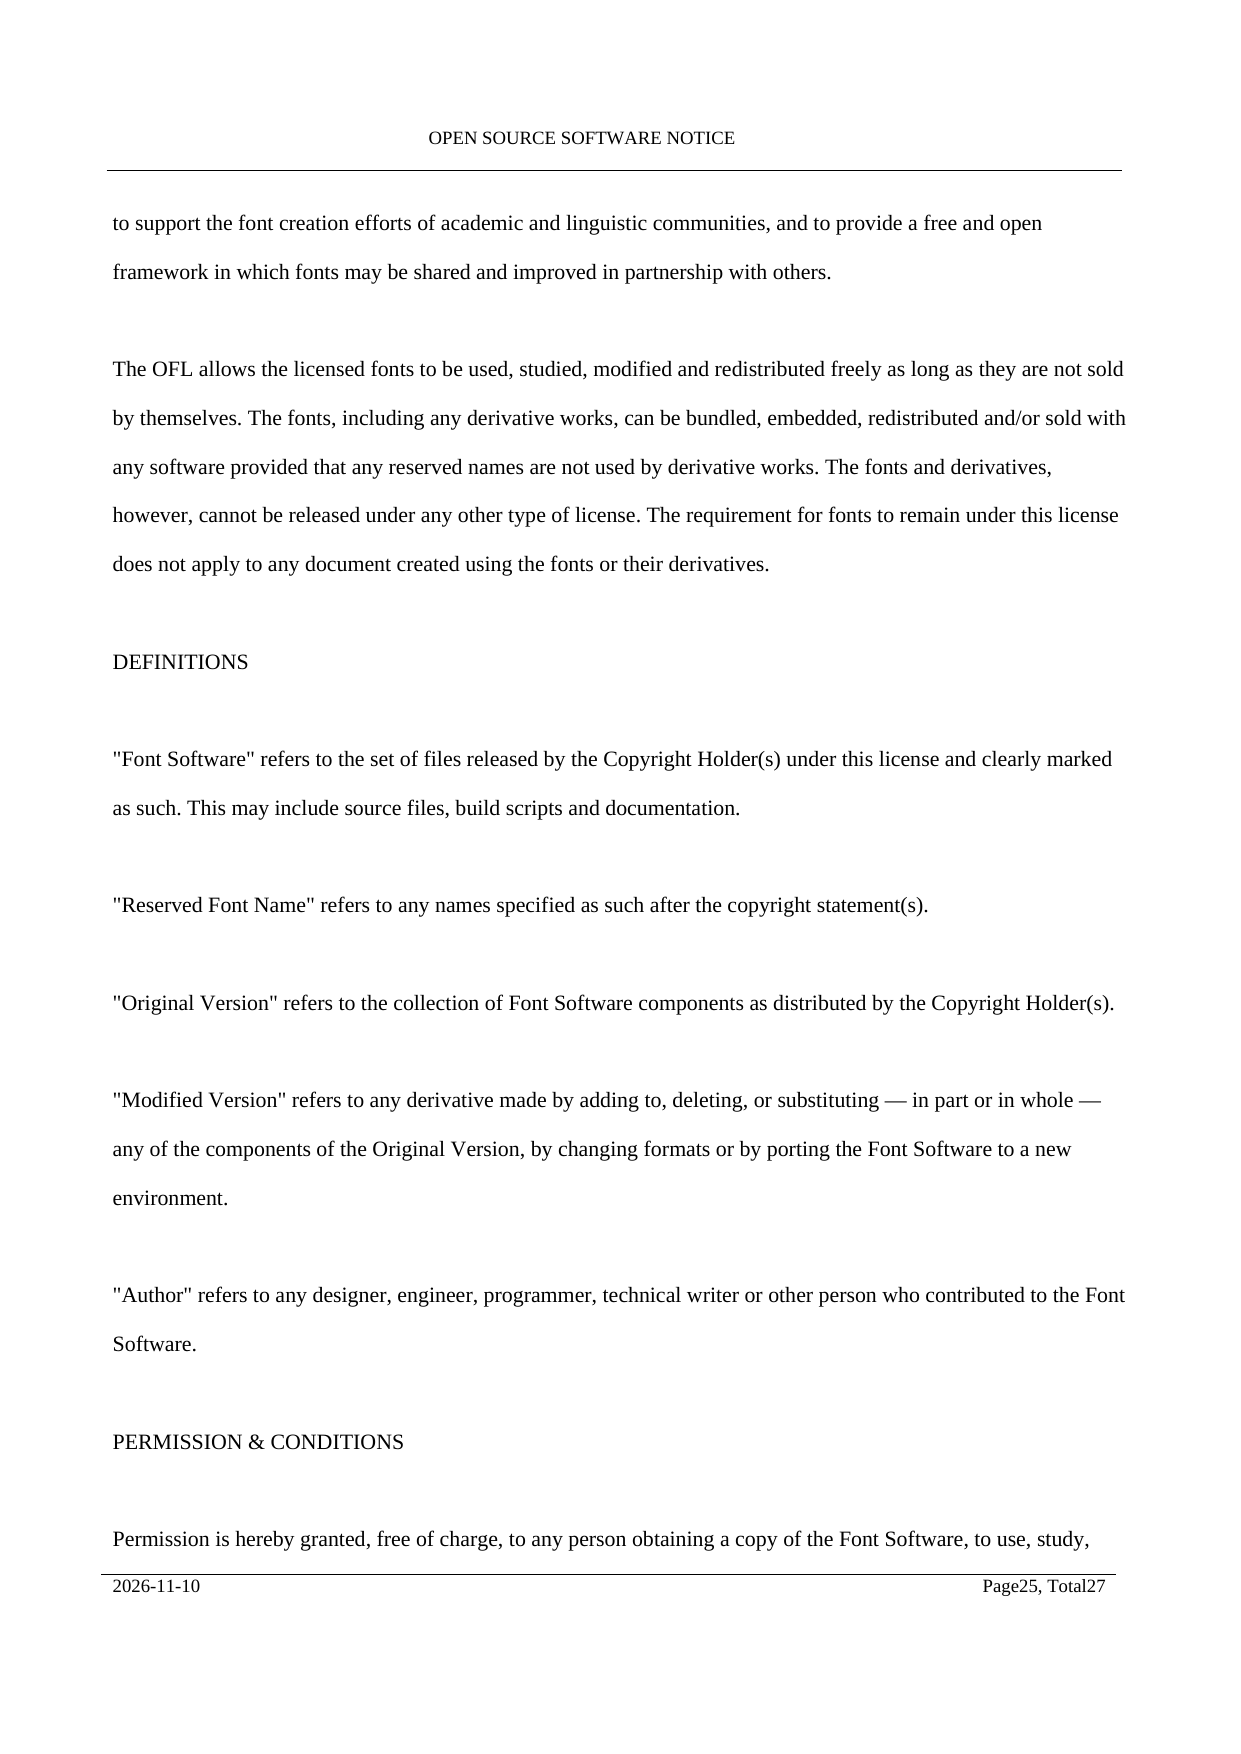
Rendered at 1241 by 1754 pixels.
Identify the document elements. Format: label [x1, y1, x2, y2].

text [112, 206, 1128, 1555]
